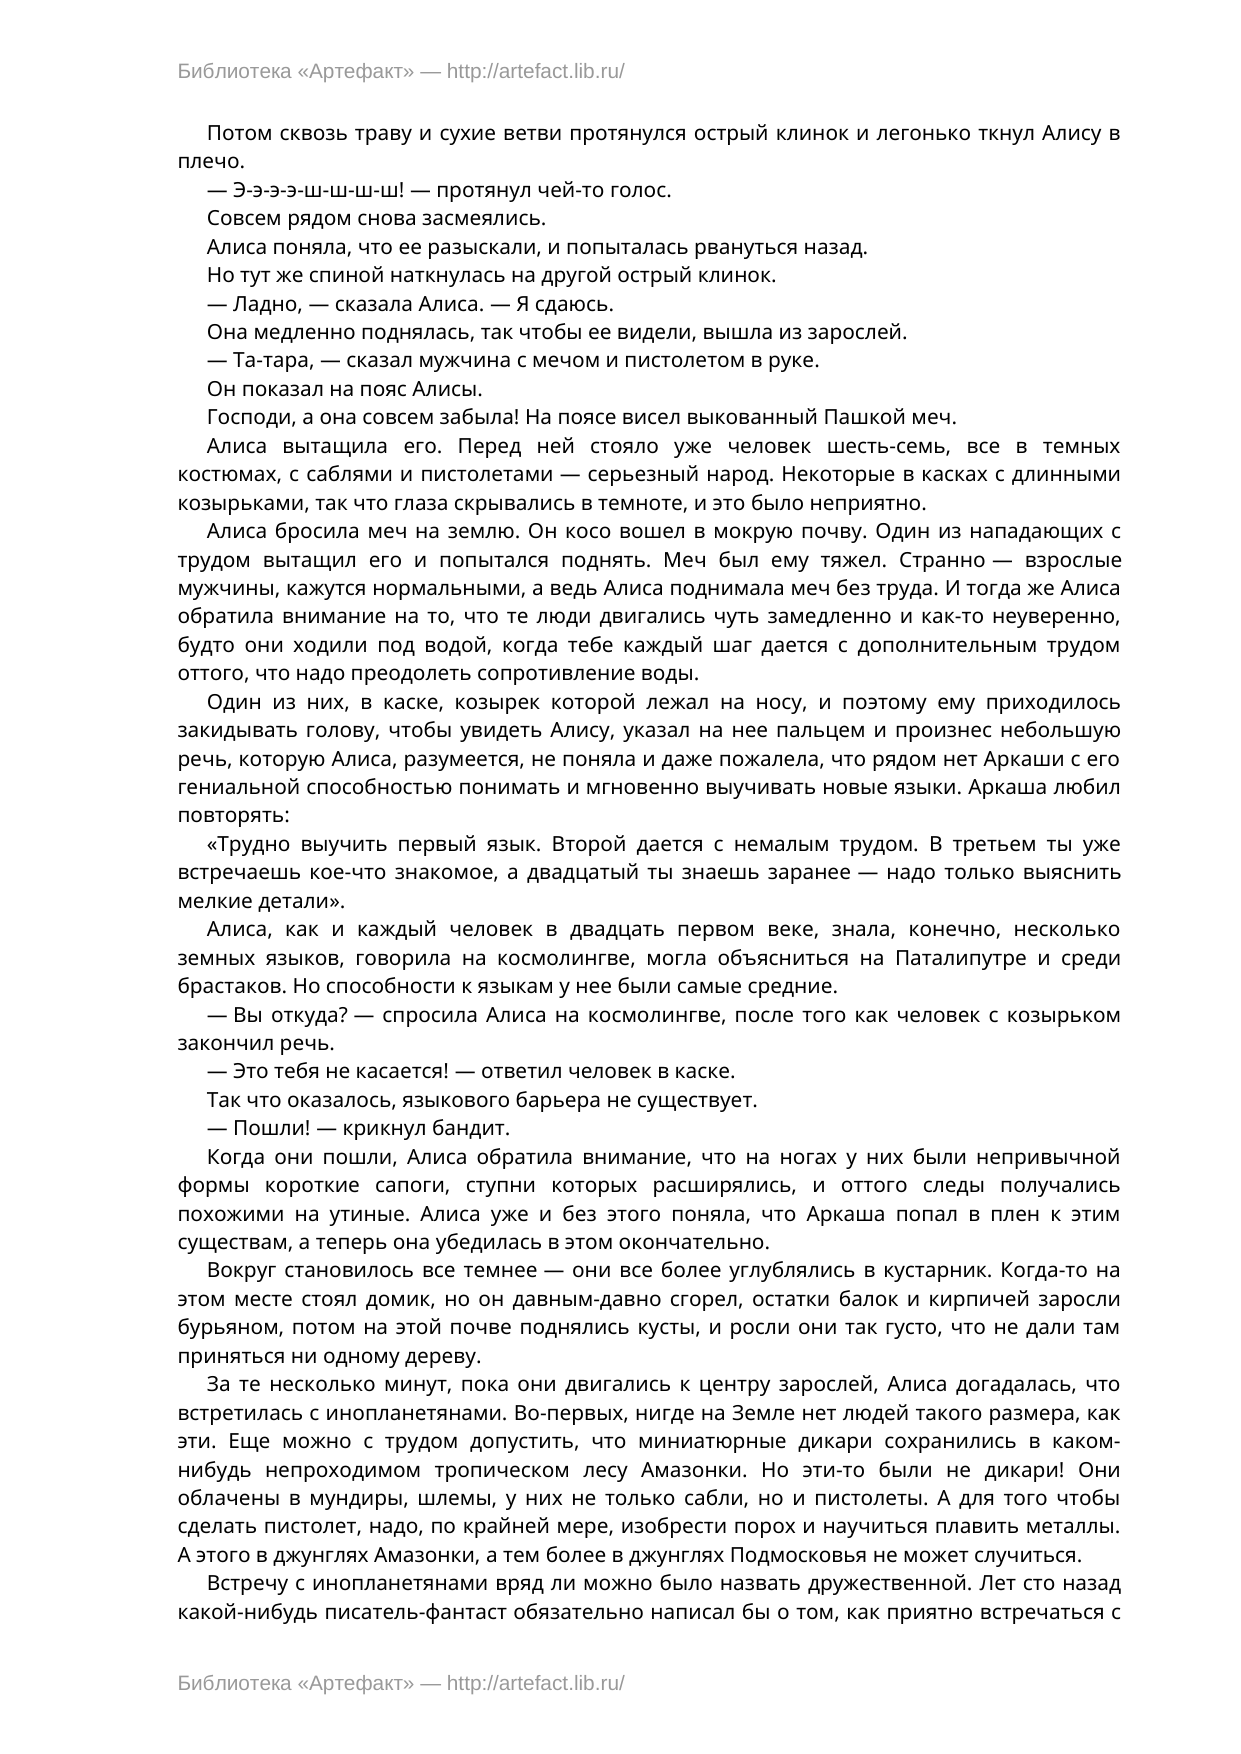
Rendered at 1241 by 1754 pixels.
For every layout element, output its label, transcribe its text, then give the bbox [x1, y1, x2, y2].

text «Трудно выучить первый язык. Второй дается с немалым трудом. В третьем ты уже встречаешь кое-что знакомое, а двадцатый ты знаешь заранее — надо только выяснить мелкие детали». [177, 829, 1122, 914]
text — Это тебя не касается! — ответил человек в каске. [177, 1057, 1122, 1085]
text Совсем рядом снова засмеялись. [177, 203, 1122, 232]
text Потом сквозь траву и сухие ветви протянулся острый клинок и легонько ткнул Алису в плечо. [177, 118, 1122, 175]
text Алиса бросила меч на землю. Он косо вошел в мокрую почву. Один из нападающих с трудом вытащил его и попытался поднять. Меч был ему тяжел. Странно — взрослые мужчины, кажутся нормальными, а ведь Алиса поднимала меч без труда. И тогда же Алиса обратила внимание на то, что те люди двигались чуть замедленно и как-то неуверенно, будто они ходили под водой, когда тебе каждый шаг дается с дополнительным трудом оттого, что надо преодолеть сопротивление воды. [177, 516, 1122, 687]
text Так что оказалось, языкового барьера не существует. [177, 1085, 1122, 1113]
text — Та-тара, — сказал мужчина с мечом и пистолетом в руке. [177, 346, 1122, 374]
text Он показал на пояс Алисы. [177, 374, 1122, 402]
text — Вы откуда? — спросила Алиса на космолингве, после того как человек с козырьком закончил речь. [177, 1000, 1122, 1057]
text Господи, а она совсем забыла! На поясе висел выкованный Пашкой меч. [177, 402, 1122, 431]
text Алиса поняла, что ее разыскали, и попыталась рвануться назад. [177, 232, 1122, 260]
text Алиса, как и каждый человек в двадцать первом веке, знала, конечно, несколько земных языков, говорила на космолингве, могла объясниться на Паталипутре и среди брастаков. Но способности к языкам у нее были самые средние. [177, 914, 1122, 1000]
text — Пошли! — крикнул бандит. [177, 1113, 1122, 1142]
text Алиса вытащила его. Перед ней стояло уже человек шесть-семь, все в темных костюмах, с саблями и пистолетами — серьезный народ. Некоторые в касках с длинными козырьками, так что глаза скрывались в темноте, и это было неприятно. [177, 431, 1122, 516]
text Но тут же спиной наткнулась на другой острый клинок. [177, 260, 1122, 289]
text За те несколько минут, пока они двигались к центру зарослей, Алиса догадалась, что встретилась с инопланетянами. Во-первых, нигде на Земле нет людей такого размера, как эти. Еще можно с трудом допустить, что миниатюрные дикари сохранились в каком-нибудь непроходимом тропическом лесу Амазонки. Но эти-то были не дикари! Они облачены в мундиры, шлемы, у них не только сабли, но и пистолеты. А для того чтобы сделать пистолет, надо, по крайней мере, изобрести порох и научиться плавить металлы. А этого в джунглях Амазонки, а тем более в джунглях Подмосковья не может случиться. [177, 1369, 1122, 1568]
text Она медленно поднялась, так чтобы ее видели, вышла из зарослей. [177, 317, 1122, 346]
text Вокруг становилось все темнее — они все более углублялись в кустарник. Когда-то на этом месте стоял домик, но он давным-давно сгорел, остатки балок и кирпичей заросли бурьяном, потом на этой почве поднялись кусты, и росли они так густо, что не дали там приняться ни одному дереву. [177, 1256, 1122, 1369]
text — Ладно, — сказала Алиса. — Я сдаюсь. [177, 289, 1122, 317]
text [177, 1568, 1122, 1625]
text Один из них, в каске, козырек которой лежал на носу, и поэтому ему приходилось закидывать голову, чтобы увидеть Алису, указал на нее пальцем и произнес небольшую речь, которую Алиса, разумеется, не поняла и даже пожалела, что рядом нет Аркаши с его гениальной способностью понимать и мгновенно выучивать новые языки. Аркаша любил повторять: [177, 687, 1122, 829]
text Когда они пошли, Алиса обратила внимание, что на ногах у них были непривычной формы короткие сапоги, ступни которых расширялись, и оттого следы получались похожими на утиные. Алиса уже и без этого поняла, что Аркаша попал в плен к этим существам, а теперь она убедилась в этом окончательно. [177, 1142, 1122, 1256]
text — Э-э-э-э-ш-ш-ш-ш! — протянул чей-то голос. [177, 175, 1122, 203]
